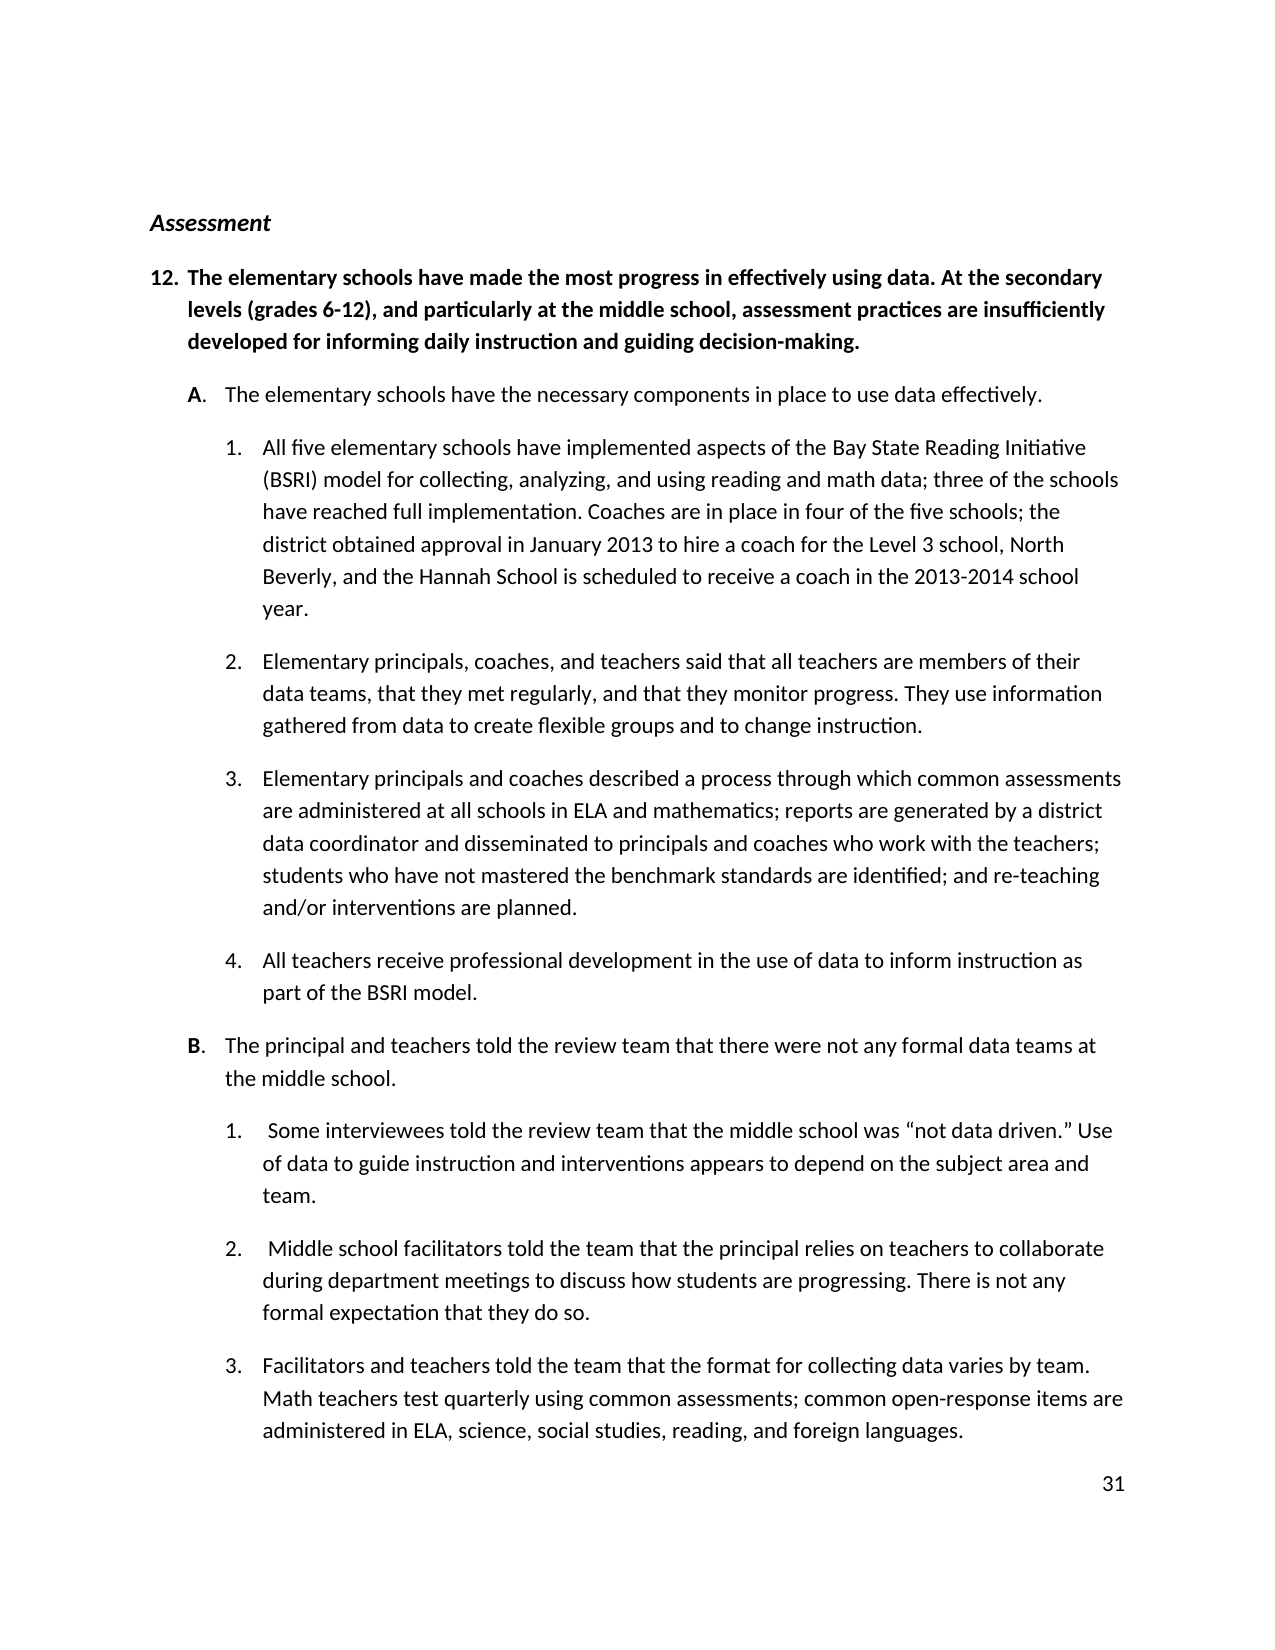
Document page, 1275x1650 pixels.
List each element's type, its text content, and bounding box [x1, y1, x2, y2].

text 4. All teachers receive professional development in the use of data to inform instruction as part of the BSRI model. [150, 946, 1125, 1006]
text Assessment [150, 207, 1125, 237]
text B. The principal and teachers told the review team that there were not any formal data teams at the middle school. [150, 1031, 1125, 1092]
text 3. Elementary principals and coaches described a process through which common assessments are administered at all schools in ELA and mathematics; reports are generated by a district data coordinator and disseminated to principals and coaches who work with the teachers; students who have not mastered the benchmark standards are identified; and re-teaching and/or interventions are planned. [150, 764, 1125, 921]
text 1. All five elementary schools have implemented aspects of the Bay State Reading Initiative (BSRI) model for collecting, analyzing, and using reading and math data; three of the schools have reached full implementation. Coaches are in place in four of the five schools; the district obtained approval in January 2013 to hire a coach for the Level 3 school, North Beverly, and the Hannah School is scheduled to receive a coach in the 2013-2014 school year. [150, 433, 1125, 622]
text 2. Middle school facilitators told the team that the principal relies on teachers to collaborate during department meetings to discuss how students are progressing. There is not any formal expectation that they do so. [150, 1234, 1125, 1326]
text 3. Facilitators and teachers told the team that the format for collecting data varies by team. Math teachers test quarterly using common assessments; common open-response items are administered in ELA, science, social studies, reading, and foreign languages. [150, 1351, 1125, 1444]
text 12. The elementary schools have made the most progress in effectively using data. At the secondary levels (grades 6-12), and particularly at the middle school, assessment practices are insufficiently developed for informing daily instruction and guiding decision-making. [150, 263, 1125, 355]
text 1. Some interviewees told the review team that the middle school was “not data driven.” Use of data to guide instruction and interventions appears to depend on the subject area and team. [225, 1117, 1125, 1209]
text 2. Elementary principals, coaches, and teachers said that all teachers are members of their data teams, that they met regularly, and that they monitor progress. They use information gathered from data to create flexible groups and to change instruction. [150, 647, 1125, 739]
text A. The elementary schools have the necessary components in place to use data effectively. [150, 380, 1125, 408]
